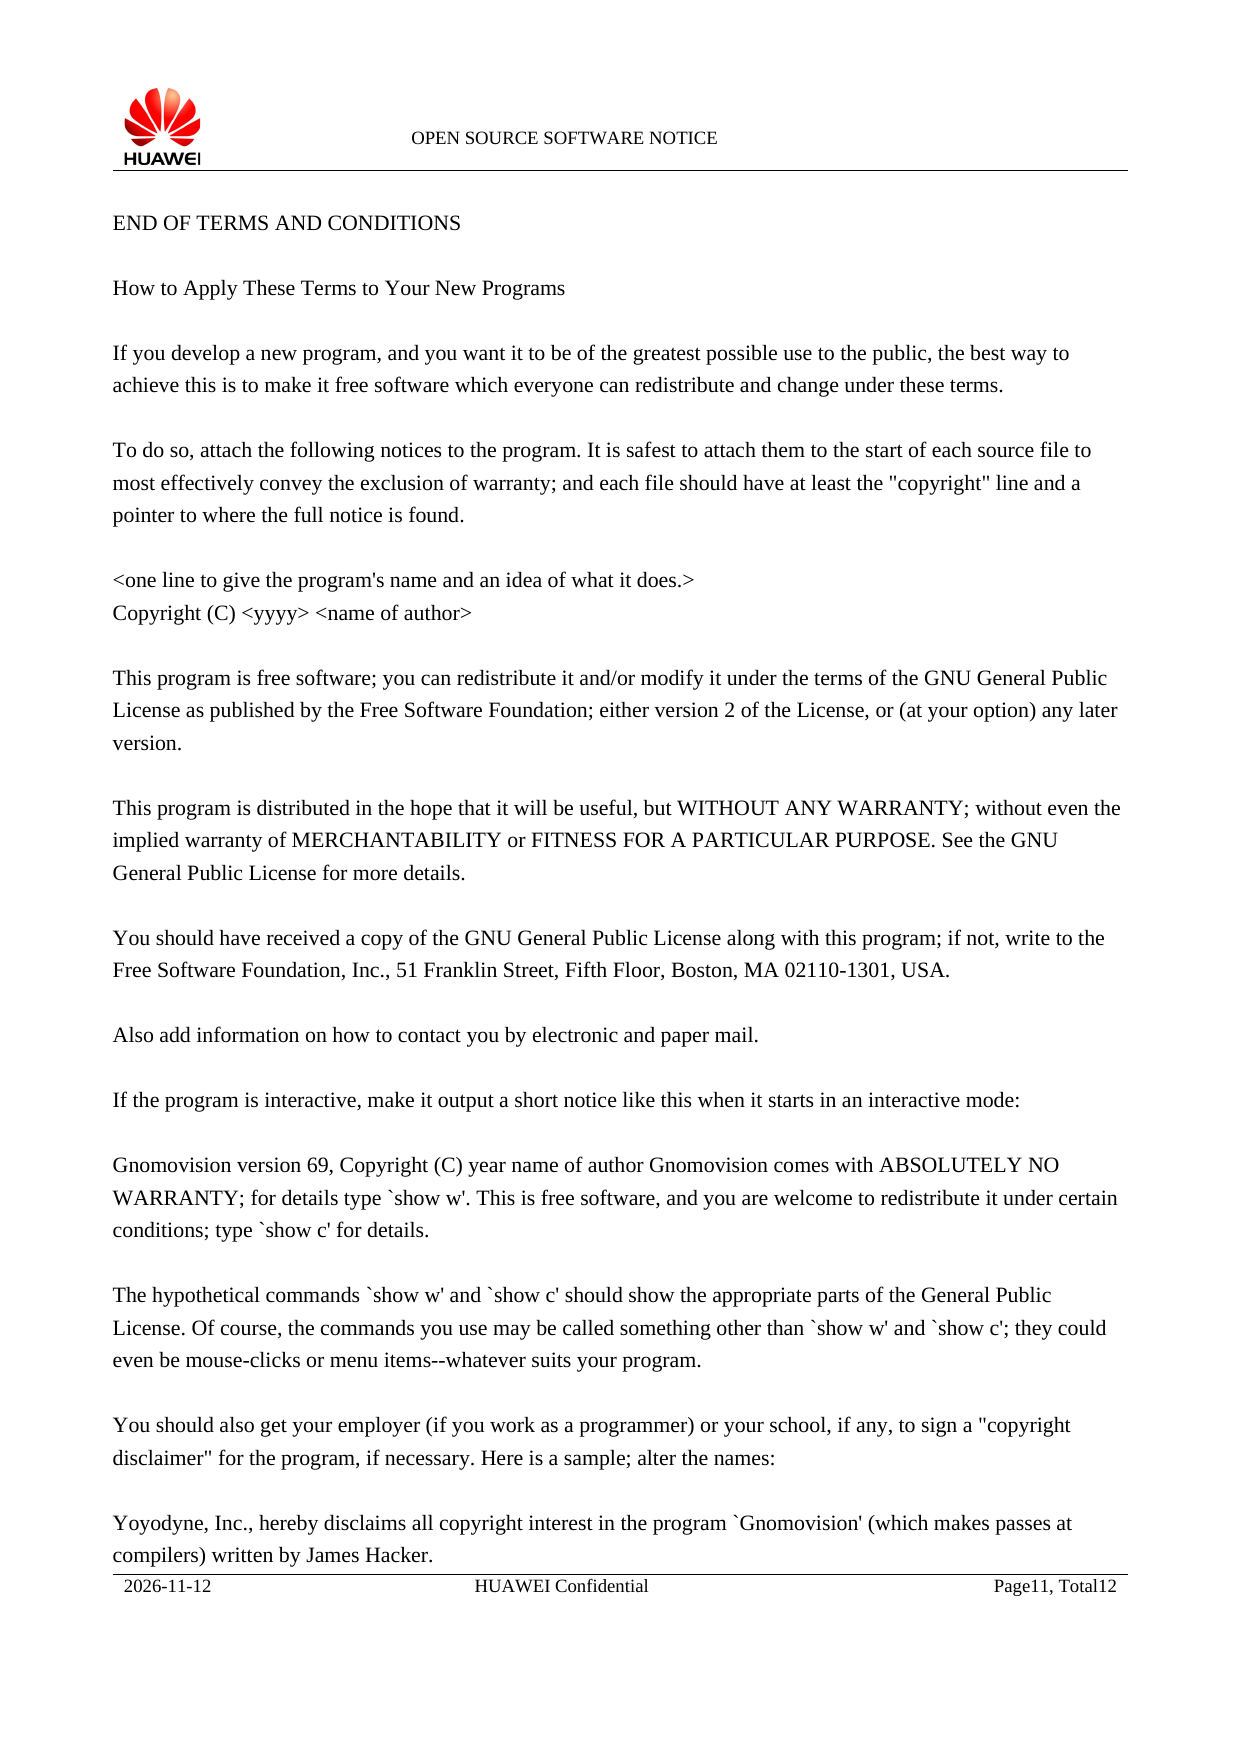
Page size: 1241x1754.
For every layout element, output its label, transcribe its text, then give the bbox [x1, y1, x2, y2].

picture [124, 88, 201, 165]
